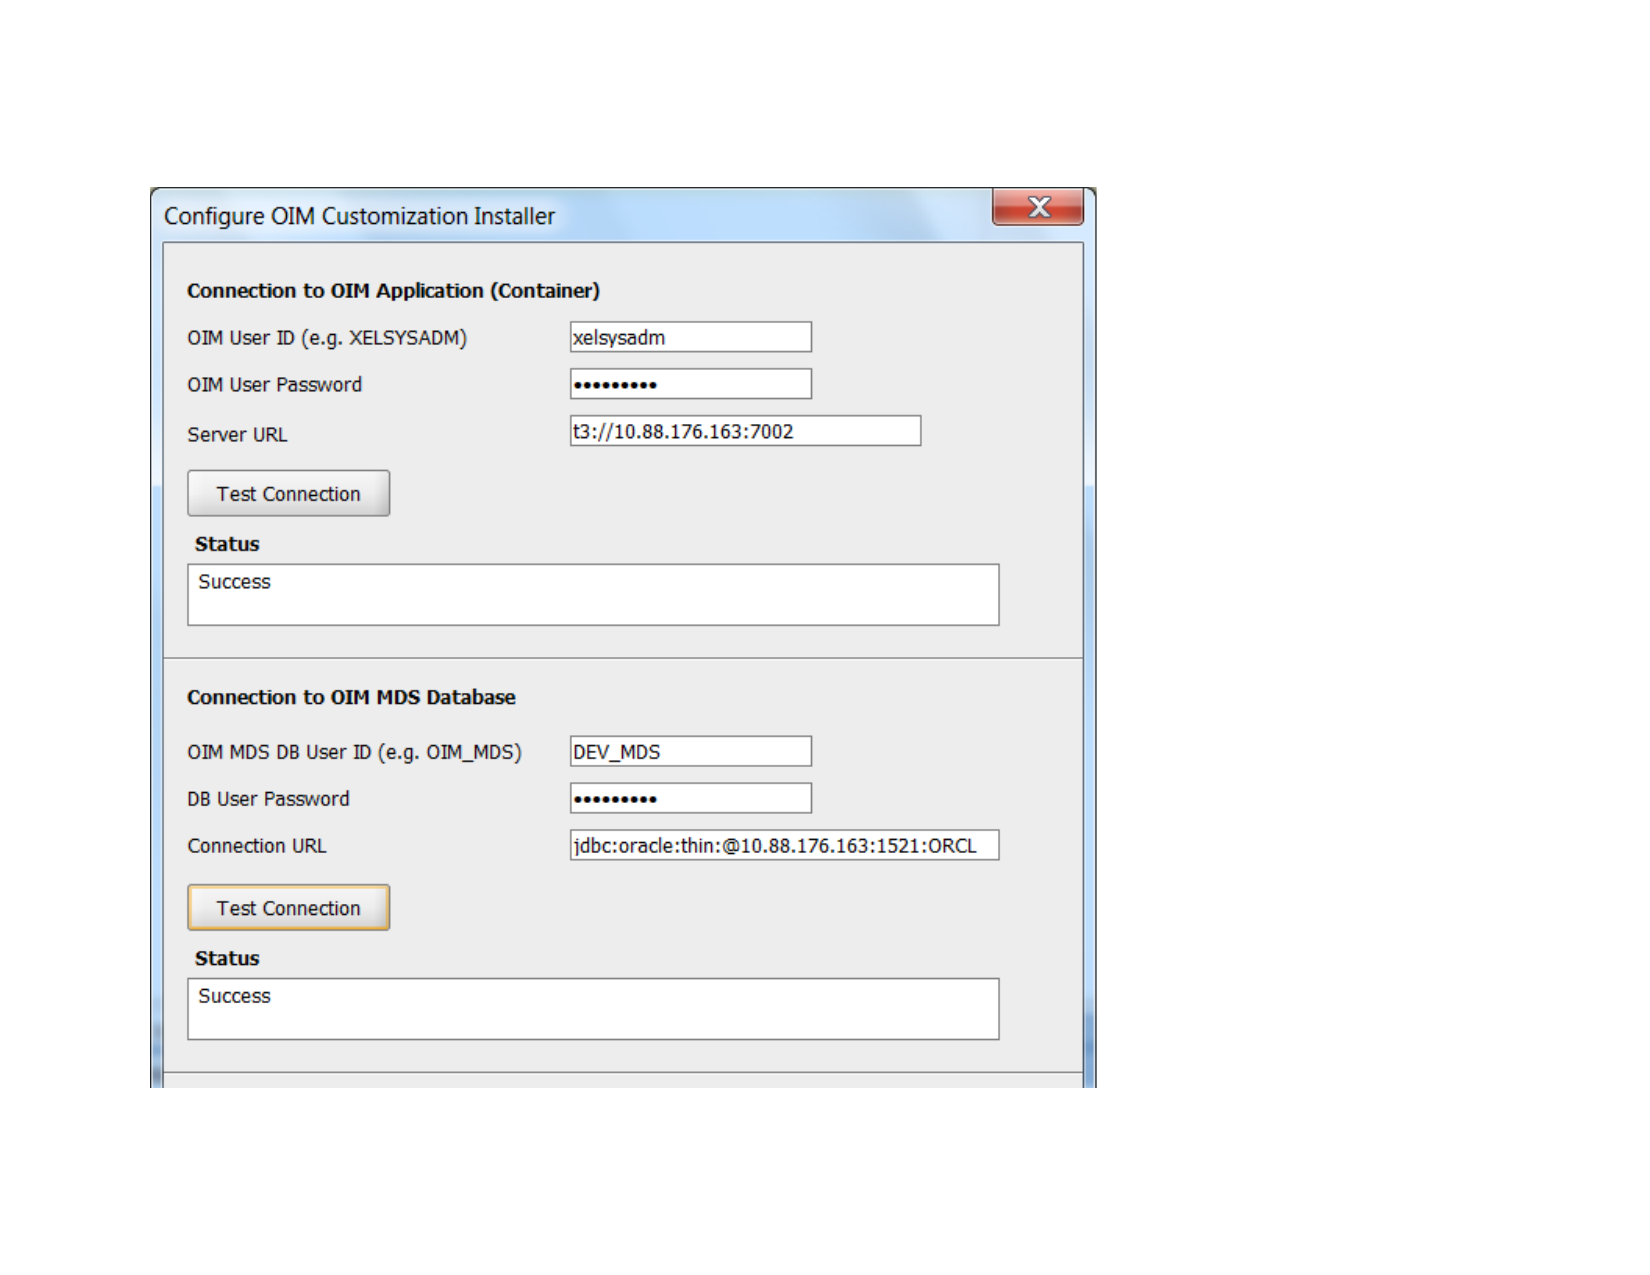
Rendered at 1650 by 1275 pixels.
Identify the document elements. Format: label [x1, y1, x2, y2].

picture [150, 187, 1097, 1088]
